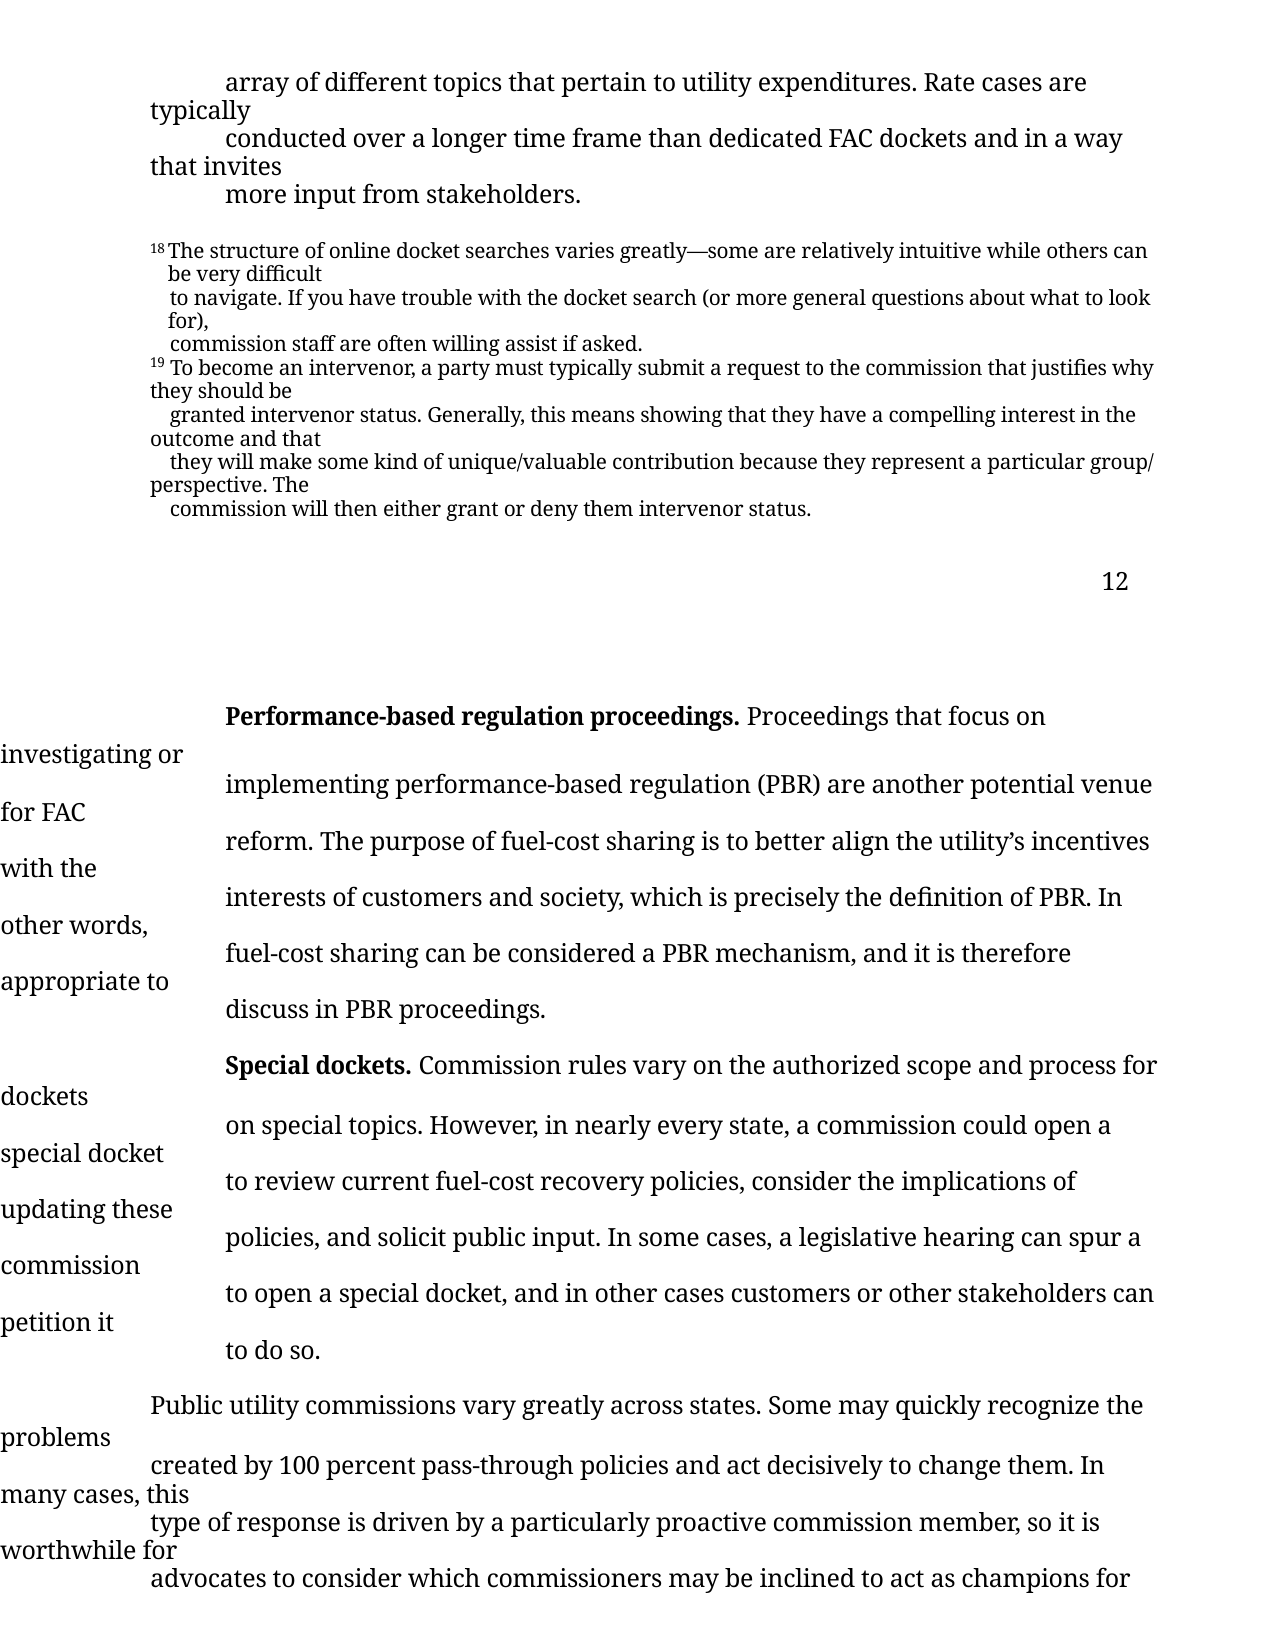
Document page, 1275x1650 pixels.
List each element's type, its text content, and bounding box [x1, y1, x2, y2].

text more input from stakeholders. [150, 181, 1169, 209]
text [0, 1565, 1169, 1593]
text they will make some kind of unique/valuable contribution because they represent a particular group/perspective. The [150, 451, 1169, 497]
text Performance-based regulation proceedings. Proceedings that focus on investigating or [0, 696, 1169, 771]
text 18 [150, 240, 168, 256]
text to review current fuel-cost recovery policies, consider the implications of updating these [0, 1168, 1169, 1224]
text Public utility commissions vary greatly across states. Some may quickly recognize the problems [0, 1390, 1169, 1452]
text policies, and solicit public input. In some cases, a legislative hearing can spur a commission [0, 1224, 1169, 1280]
text conducted over a longer time frame than dedicated FAC dockets and in a way that invites [150, 125, 1169, 181]
text 19 To become an intervenor, a party must typically submit a request to the commission that justifies why they should be [150, 357, 1169, 404]
text commission will then either grant or deny them intervenor status. [150, 497, 1169, 521]
text fuel-cost sharing can be considered a PBR mechanism, and it is therefore appropriate to [0, 940, 1169, 996]
text created by 100 percent pass-through policies and act decisively to change them. In many cases, this [0, 1452, 1169, 1509]
text Special dockets. Commission rules vary on the authorized scope and process for dockets [0, 1049, 1169, 1112]
text implementing performance-based regulation (PBR) are another potential venue for FAC [0, 771, 1169, 827]
text to do so. [0, 1337, 1169, 1365]
text reform. The purpose of fuel-cost sharing is to better align the utility’s incentives with the [0, 827, 1169, 883]
text to navigate. If you have trouble with the docket search (or more general questions about what to look for), [168, 287, 1169, 333]
text on special topics. However, in nearly every state, a commission could open a special docket [0, 1112, 1169, 1168]
text discuss in PBR proceedings. [0, 996, 1169, 1024]
text commission staff are often willing assist if asked. [150, 333, 1169, 357]
text 12 [150, 568, 1169, 596]
text granted intervenor status. Generally, this means showing that they have a compelling interest in the outcome and that [150, 404, 1169, 451]
text array of different topics that pertain to utility expenditures. Rate cases are typically [150, 68, 1169, 125]
text interests of customers and society, which is precisely the definition of PBR. In other words, [0, 883, 1169, 940]
text type of response is driven by a particularly proactive commission member, so it is worthwhile for [0, 1509, 1169, 1565]
text to open a special docket, and in other cases customers or other stakeholders can petition it [0, 1280, 1169, 1337]
text The structure of online docket searches varies greatly—some are relatively intuitive while others can be very difficult [168, 240, 1169, 287]
